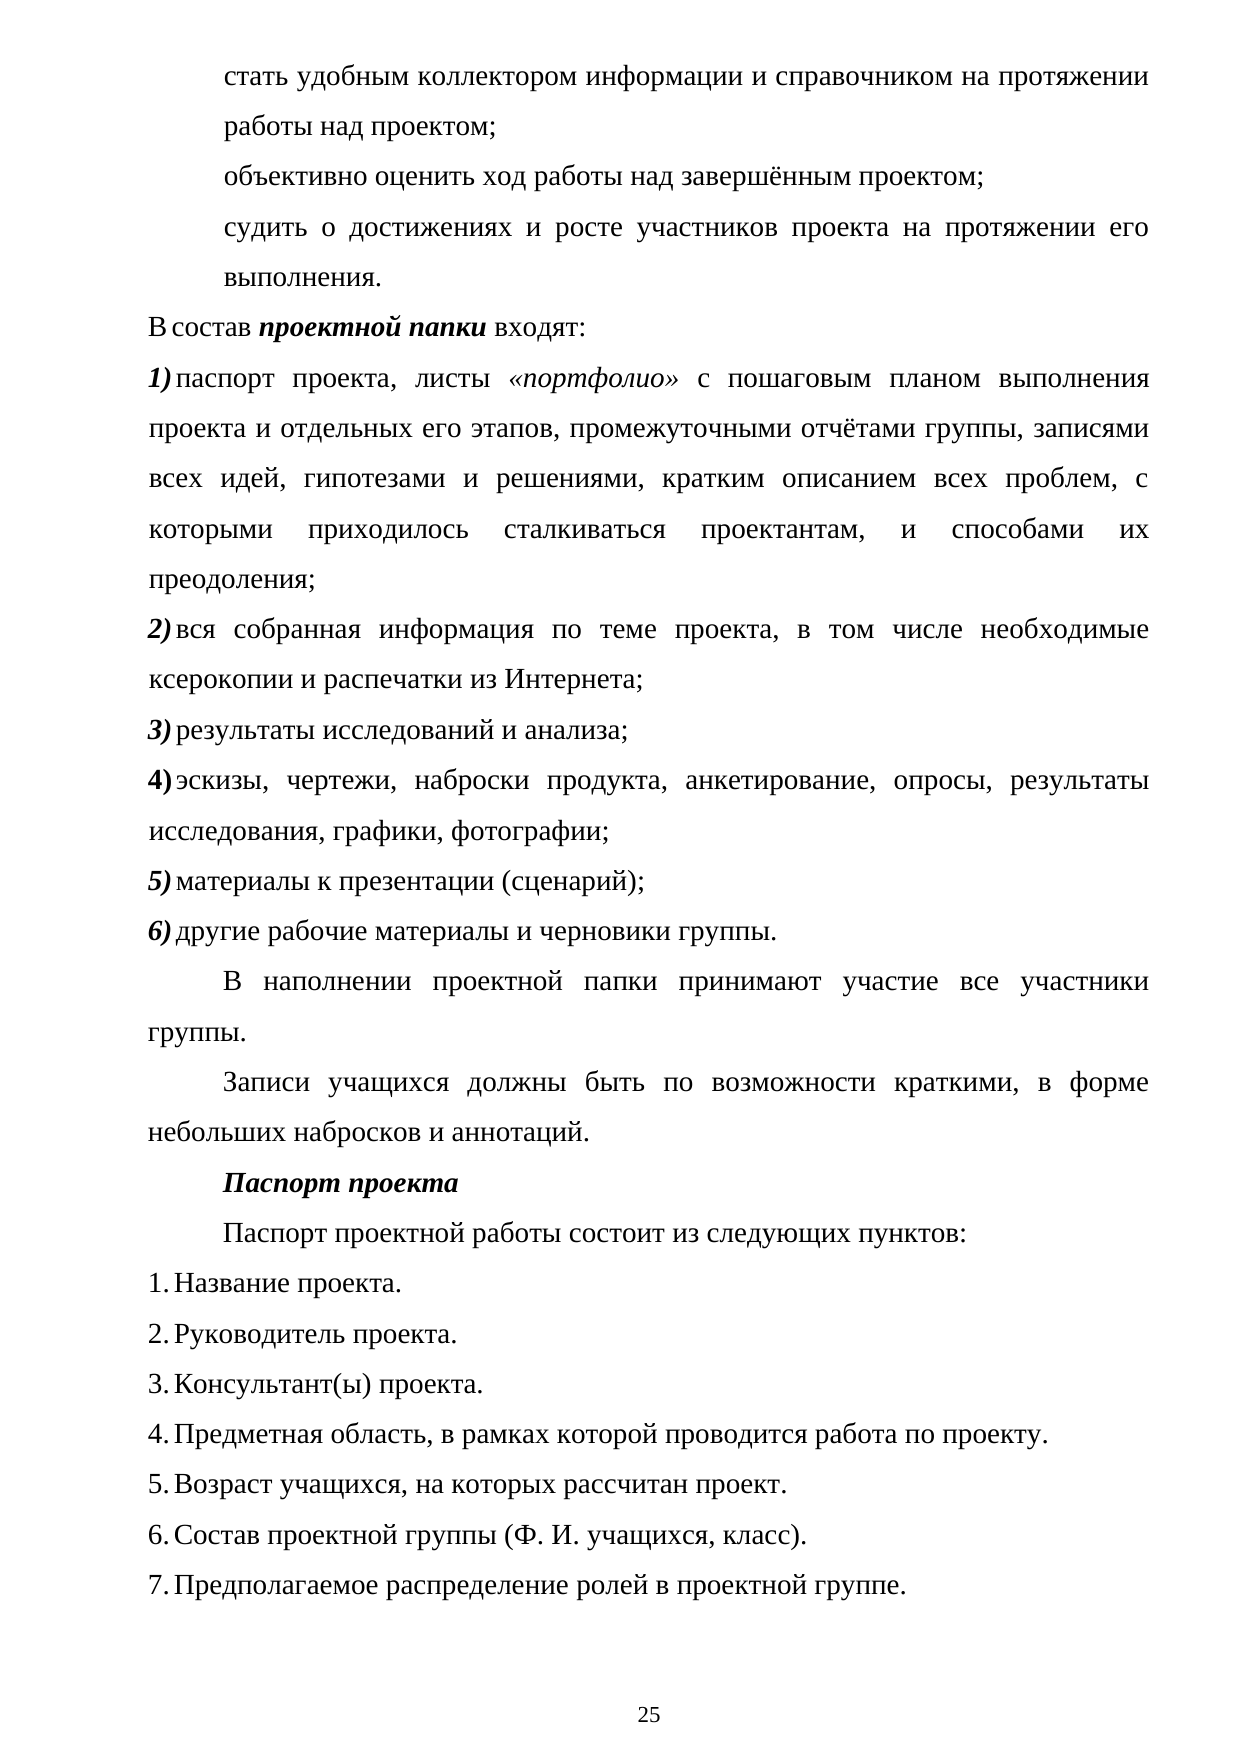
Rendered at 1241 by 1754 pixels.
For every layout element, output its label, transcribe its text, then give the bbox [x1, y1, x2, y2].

list Возраст учащихся, на которых рассчитан проект. [148, 1467, 1150, 1500]
list Название проекта. [148, 1265, 1150, 1299]
list судить о достижениях и росте участников проекта на протяжении его выполнения. [185, 209, 1150, 293]
list вся собранная информация по теме проекта, в том числе необходимые ксерокопии и распечатки из Интернета; [148, 611, 1150, 695]
list Предполагаемое распределение ролей в проектной группе. [148, 1567, 1150, 1601]
list объективно оценить ход работы над завершённым проектом; [185, 158, 1150, 192]
list паспорт проекта, листы «портфолио» с пошаговым планом выполнения проекта и отдельных его этапов, промежуточными отчётами группы, записями всех идей, гипотезами и решениями, кратким описанием всех проблем, с которыми приходилось сталкиваться проектантам, и способами их преодоления; [148, 360, 1150, 594]
list стать удобным коллектором информации и справочником на протяжении работы над проектом; [185, 58, 1150, 142]
list эскизы, чертежи, наброски продукта, анкетирование, опросы, результаты исследования, графики, фотографии; [148, 762, 1150, 846]
text Записи учащихся должны быть по возможности краткими, в форме небольших набросков и аннотаций. [148, 1064, 1150, 1148]
list материалы к презентации (сценарий); [148, 863, 1150, 896]
list Консультант(ы) проекта. [148, 1366, 1150, 1399]
list Состав проектной группы (Ф. И. учащихся, класс). [148, 1517, 1150, 1551]
text Паспорт проектной работы состоит из следующих пунктов: [148, 1215, 1150, 1249]
list состав проектной папки входят: [148, 309, 1150, 343]
list Руководитель проекта. [148, 1316, 1150, 1349]
list результаты исследований и анализа; [148, 712, 1150, 746]
text Паспорт проекта [148, 1165, 1150, 1198]
text В наполнении проектной папки принимают участие все участники группы. [148, 963, 1150, 1047]
list Предметная область, в рамках которой проводится работа по проекту. [148, 1416, 1150, 1450]
list другие рабочие материалы и черновики группы. [148, 913, 1150, 947]
